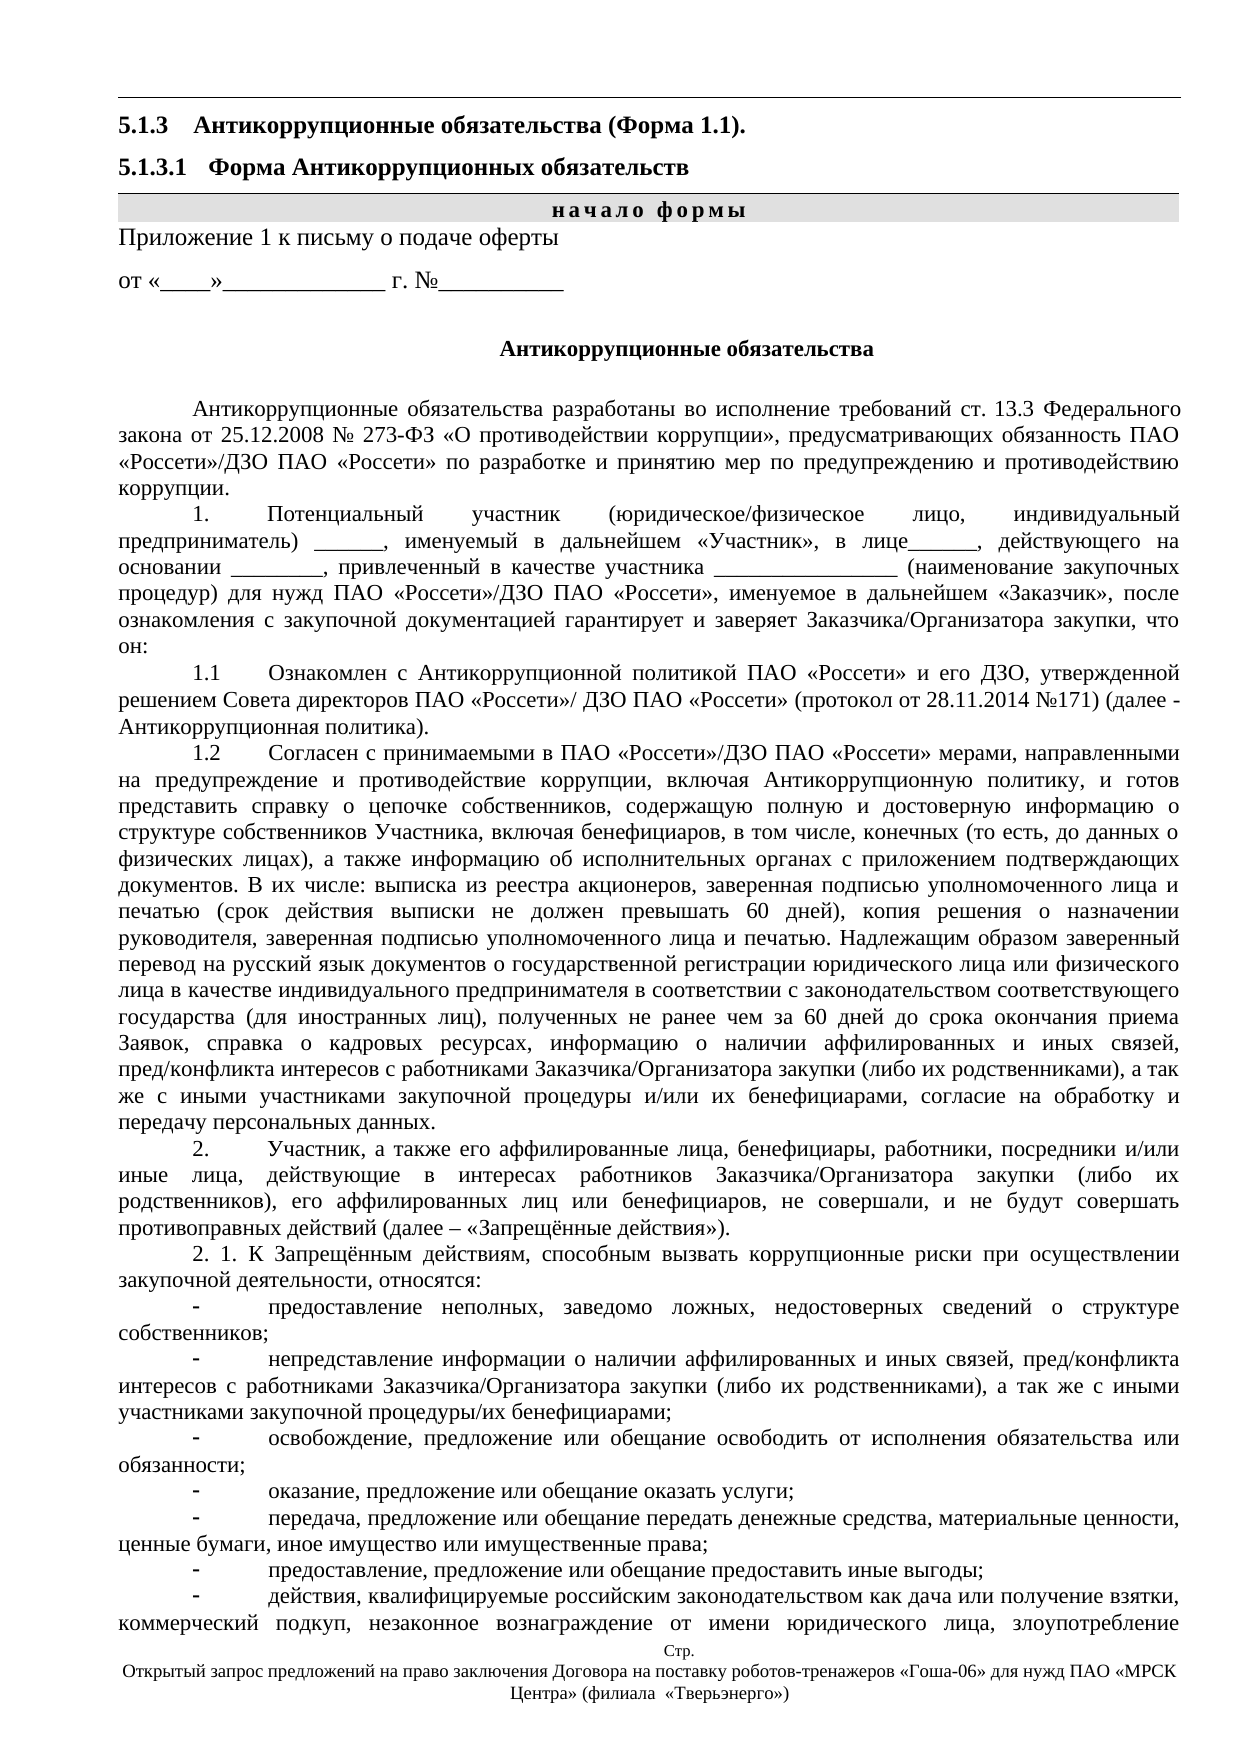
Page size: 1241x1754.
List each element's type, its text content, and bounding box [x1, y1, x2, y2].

text Антикоррупционные обязательства разработаны во исполнение требований ст. 13.3 Федерального закона от 25.12.2008 № 273-ФЗ «О противодействии коррупции», предусматривающих обязанность ПАО «Россети»/ДЗО ПАО «Россети» по разработке и принятию мер по предупреждению и противодействию коррупции. [118, 395, 1181, 500]
text Антикоррупционные обязательства [118, 335, 1181, 361]
list Участник, а также его аффилированные лица, бенефициары, работники, посредники и/или иные лица, действующие в интересах работников Заказчика/Организатора закупки (либо их родственников), его аффилированных лиц или бенефициаров, не совершали, и не будут совершать противоправных действий (далее – «Запрещённые действия»). [118, 1134, 1181, 1240]
text 1.1 Ознакомлен с Антикоррупционной политикой ПАО «Россети» и его ДЗО, утвержденной решением Совета директоров ПАО «Россети»/ ДЗО ПАО «Россети» (протокол от 28.11.2014 №171) (далее - Антикоррупционная политика). [118, 658, 1181, 739]
text начало формы [118, 194, 1179, 222]
list непредставление информации о наличии аффилированных и иных связей, пред/конфликта интересов с работниками Заказчика/Организатора закупки (либо их родственниками), а так же с иными участниками закупочной процедуры/их бенефициарами; [118, 1345, 1181, 1424]
text от «____»_____________ г. №__________ [118, 266, 1181, 294]
subtitle Форма Антикоррупционных обязательств [118, 152, 1181, 181]
list предоставление, предложение или обещание предоставить иные выгоды; [118, 1556, 1181, 1583]
list оказание, предложение или обещание оказать услуги; [118, 1477, 1181, 1503]
list Согласен с принимаемыми в ПАО «Россети»/ДЗО ПАО «Россети» мерами, направленными на предупреждение и противодействие коррупции, включая Антикоррупционную политику, и готов представить справку о цепочке собственников, содержащую полную и достоверную информацию о структуре собственников Участника, включая бенефициаров, в том числе, конечных (то есть, до данных о физических лицах), а также информацию об исполнительных органах с приложением подтверждающих документов. В их числе: выписка из реестра акционеров, заверенная подписью уполномоченного лица и печатью (срок действия выписки не должен превышать 60 дней), копия решения о назначении руководителя, заверенная подписью уполномоченного лица и печатью. Надлежащим образом заверенный перевод на русский язык документов о государственной регистрации юридического лица или физического лица в качестве индивидуального предпринимателя в соответствии с законодательством соответствующего государства (для иностранных лиц), полученных не ранее чем за 60 дней до срока окончания приема Заявок, справка о кадровых ресурсах, информацию о наличии аффилированных и иных связей, пред/конфликта интересов с работниками Заказчика/Организатора закупки (либо их родственниками), а так же с иными участниками закупочной процедуры и/или их бенефициарами, согласие на обработку и передачу персональных данных. [118, 739, 1181, 1134]
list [118, 1583, 1181, 1635]
list передача, предложение или обещание передать денежные средства, материальные ценности, ценные бумаги, иное имущество или имущественные права; [118, 1503, 1181, 1556]
text Приложение 1 к письму о подаче оферты [118, 222, 1181, 251]
text 2. 1. К Запрещённым действиям, способным вызвать коррупционные риски при осуществлении закупочной деятельности, относятся: [118, 1240, 1181, 1293]
subtitle Антикоррупционные обязательства (Форма 1.1). [118, 111, 1181, 139]
list освобождение, предложение или обещание освободить от исполнения обязательства или обязанности; [118, 1424, 1181, 1477]
list Потенциальный участник (юридическое/физическое лицо, индивидуальный предприниматель) ______, именуемый в дальнейшем «Участник», в лице______, действующего на основании ________, привлеченный в качестве участника ________________ (наименование закупочных процедур) для нужд ПАО «Россети»/ДЗО ПАО «Россети», именуемое в дальнейшем «Заказчик», после ознакомления с закупочной документацией гарантирует и заверяет Заказчика/Организатора закупки, что он: [118, 500, 1181, 658]
list предоставление неполных, заведомо ложных, недостоверных сведений о структуре собственников; [118, 1293, 1181, 1345]
